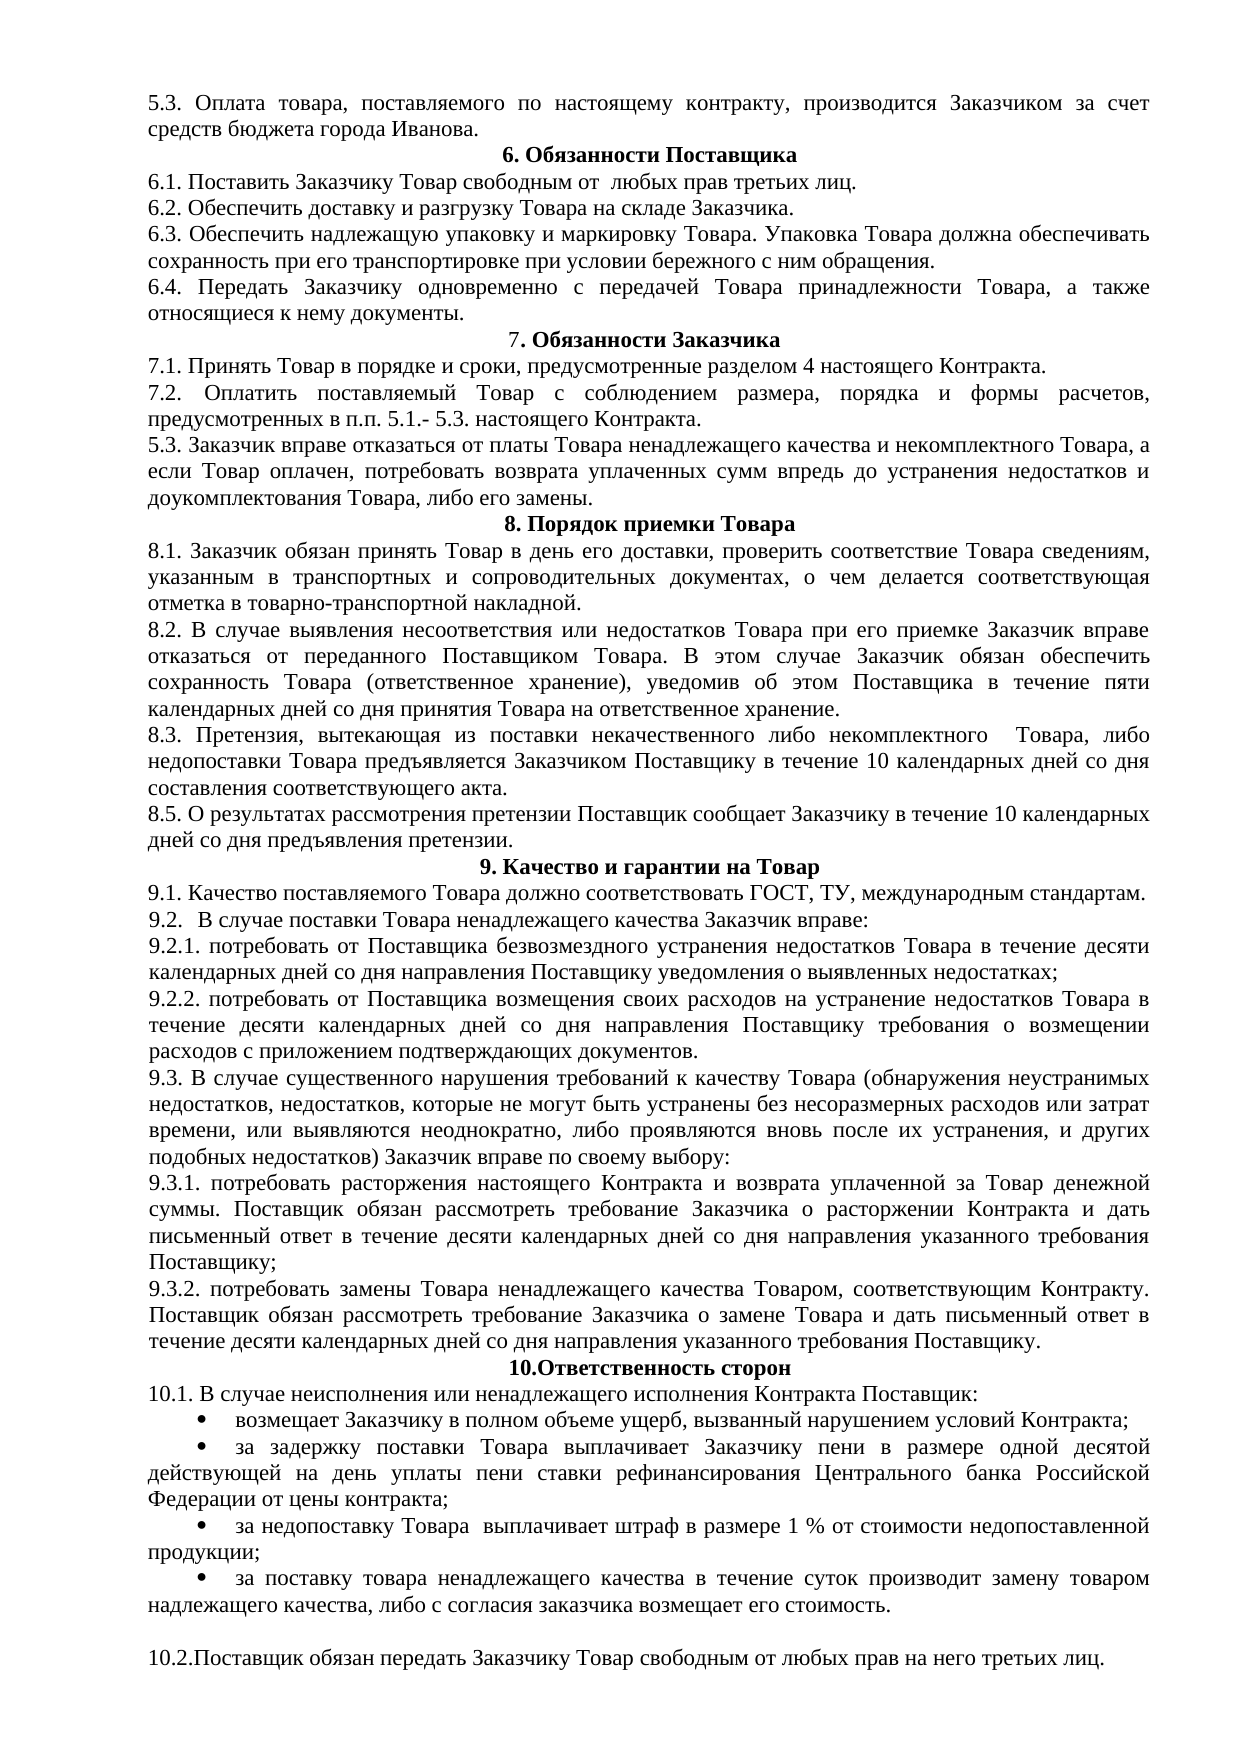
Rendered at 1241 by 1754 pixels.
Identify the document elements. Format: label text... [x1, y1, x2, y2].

text 6.1. Поставить Заказчику Товар свободным от любых прав третьих лиц. [148, 168, 1152, 194]
text 5.3. Заказчик вправе отказаться от платы Товара ненадлежащего качества и некомплектного Товара, а если Товар оплачен, потребовать возврата уплаченных сумм впредь до устранения недостатков и доукомплектования Товара, либо его замены. [148, 431, 1152, 510]
text 10.Ответственность сторон [148, 1354, 1152, 1380]
text 6. Обязанности Поставщика [148, 141, 1152, 168]
text 6.4. Передать Заказчику одновременно с передачей Товара принадлежности Товара, а также относящиеся к нему документы. [148, 273, 1152, 326]
text 9.3. В случае существенного нарушения требований к качеству Товара (обнаружения неустранимых недостатков, недостатков, которые не могут быть устранены без несоразмерных расходов или затрат времени, или выявляются неоднократно, либо проявляются вновь после их устранения, и других подобных недостатков) Заказчик вправе по своему выбору: [149, 1064, 1152, 1169]
text 9.3.2. потребовать замены Товара ненадлежащего качества Товаром, соответствующим Контракту. Поставщик обязан рассмотреть требование Заказчика о замене Товара и дать письменный ответ в течение десяти календарных дней со дня направления указанного требования Поставщику. [149, 1274, 1152, 1354]
text 9.1. Качество поставляемого Товара должно соответствовать ГОСТ, ТУ, международным стандартам. [148, 879, 1152, 906]
text 10.1. В случае неисполнения или ненадлежащего исполнения Контракта Поставщик: [148, 1380, 1152, 1406]
text 8. Порядок приемки Товара [148, 510, 1152, 537]
text 8.3. Претензия, вытекающая из поставки некачественного либо некомплектного Товара, либо недопоставки Товара предъявляется Заказчиком Поставщику в течение 10 календарных дней со дня составления соответствующего акта. [148, 721, 1152, 800]
text 5.3. Оплата товара, поставляемого по настоящему контракту, производится Заказчиком за счет средств бюджета города Иванова. [148, 89, 1152, 141]
text 7. Обязанности Заказчика [148, 326, 1152, 352]
list за поставку товара ненадлежащего качества в течение суток производит замену товаром надлежащего качества, либо с согласия заказчика возмещает его стоимость. [148, 1564, 1152, 1617]
list возмещает Заказчику в полном объеме ущерб, вызванный нарушением условий Контракта; [148, 1406, 1152, 1433]
text 10.2.Поставщик обязан передать Заказчику Товар свободным от любых прав на него третьих лиц. [148, 1643, 1152, 1670]
text 8.1. Заказчик обязан принять Товар в день его доставки, проверить соответствие Товара сведениям, указанным в транспортных и сопроводительных документах, о чем делается соответствующая отметка в товарно-транспортной накладной. [148, 537, 1152, 616]
text 9.3.1. потребовать расторжения настоящего Контракта и возврата уплаченной за Товар денежной суммы. Поставщик обязан рассмотреть требование Заказчика о расторжении Контракта и дать письменный ответ в течение десяти календарных дней со дня направления указанного требования Поставщику; [149, 1169, 1152, 1274]
list за задержку поставки Товара выплачивает Заказчику пени в размере одной десятой действующей на день уплаты пени ставки рефинансирования Центрального банка Российской Федерации от цены контракта; [148, 1433, 1152, 1512]
text 9.2.2. потребовать от Поставщика возмещения своих расходов на устранение недостатков Товара в течение десяти календарных дней со дня направления Поставщику требования о возмещении расходов с приложением подтверждающих документов. [149, 985, 1152, 1064]
text 7.2. Оплатить поставляемый Товар с соблюдением размера, порядка и формы расчетов, предусмотренных в п.п. 5.1.- 5.3. настоящего Контракта. [148, 378, 1152, 431]
text 9. Качество и гарантии на Товар [148, 853, 1152, 879]
text 6.3. Обеспечить надлежащую упаковку и маркировку Товара. Упаковка Товара должна обеспечивать сохранность при его транспортировке при условии бережного с ним обращения. [148, 220, 1152, 273]
list за недопоставку Товара выплачивает штраф в размере 1 % от стоимости недопоставленной продукции; [148, 1512, 1152, 1564]
text 6.2. Обеспечить доставку и разгрузку Товара на складе Заказчика. [148, 194, 1152, 220]
text 9.2. В случае поставки Товара ненадлежащего качества Заказчик вправе: [149, 906, 1152, 932]
text 8.5. О результатах рассмотрения претензии Поставщик сообщает Заказчику в течение 10 календарных дней со дня предъявления претензии. [148, 800, 1152, 853]
text 8.2. В случае выявления несоответствия или недостатков Товара при его приемке Заказчик вправе отказаться от переданного Поставщиком Товара. В этом случае Заказчик обязан обеспечить сохранность Товара (ответственное хранение), уведомив об этом Поставщика в течение пяти календарных дней со дня принятия Товара на ответственное хранение. [148, 616, 1152, 721]
text 9.2.1. потребовать от Поставщика безвозмездного устранения недостатков Товара в течение десяти календарных дней со дня направления Поставщику уведомления о выявленных недостатках; [149, 932, 1152, 985]
text 7.1. Принять Товар в порядке и сроки, предусмотренные разделом 4 настоящего Контракта. [148, 352, 1152, 378]
